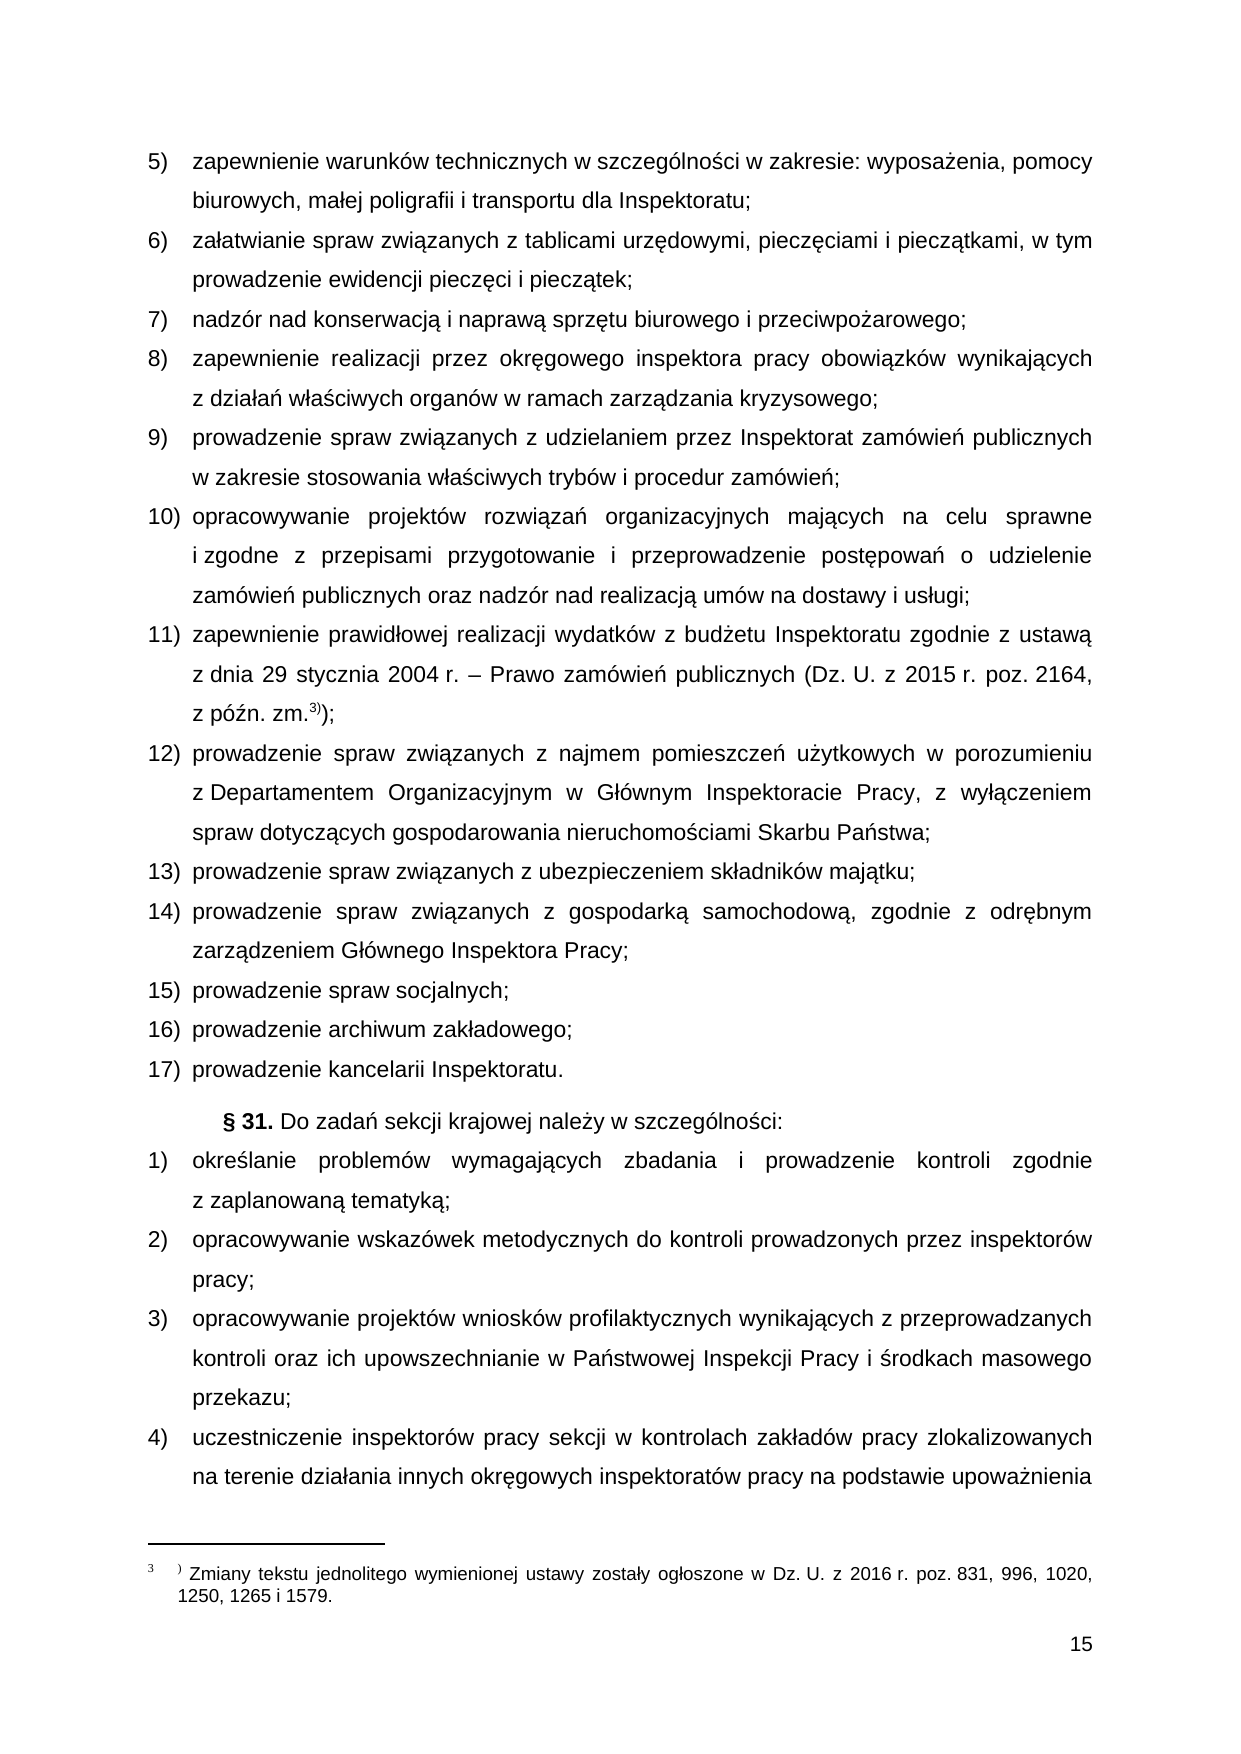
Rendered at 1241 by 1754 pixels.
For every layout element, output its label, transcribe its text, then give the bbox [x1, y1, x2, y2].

list prowadzenie spraw związanych z najmem pomieszczeń użytkowych w porozumieniu z Departamentem Organizacyjnym w Głównym Inspektoracie Pracy, z wyłączeniem spraw dotyczących gospodarowania nieruchomościami Skarbu Państwa; [148, 740, 1093, 845]
list prowadzenie archiwum zakładowego; [148, 1016, 1093, 1042]
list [148, 1423, 1093, 1489]
list prowadzenie spraw związanych z gospodarką samochodową, zgodnie z odrębnym zarządzeniem Głównego Inspektora Pracy; [148, 898, 1093, 963]
list prowadzenie spraw związanych z ubezpieczeniem składników majątku; [148, 858, 1093, 884]
list prowadzenie spraw socjalnych; [148, 977, 1093, 1003]
list opracowywanie projektów rozwiązań organizacyjnych mających na celu sprawne i zgodne z przepisami przygotowanie i przeprowadzenie postępowań o udzielenie zamówień publicznych oraz nadzór nad realizacją umów na dostawy i usługi; [148, 503, 1093, 608]
list opracowywanie wskazówek metodycznych do kontroli prowadzonych przez inspektorów pracy; [148, 1226, 1093, 1292]
list zapewnienie realizacji przez okręgowego inspektora pracy obowiązków wynikających z działań właściwych organów w ramach zarządzania kryzysowego; [148, 345, 1093, 411]
list zapewnienie warunków technicznych w szczególności w zakresie: wyposażenia, pomocy biurowych, małej poligrafii i transportu dla Inspektoratu; [148, 148, 1093, 213]
list prowadzenie spraw związanych z udzielaniem przez Inspektorat zamówień publicznych w zakresie stosowania właściwych trybów i procedur zamówień; [148, 424, 1093, 490]
list prowadzenie kancelarii Inspektoratu. [148, 1056, 1093, 1082]
list nadzór nad konserwacją i naprawą sprzętu biurowego i przeciwpożarowego; [148, 306, 1093, 332]
list opracowywanie projektów wniosków profilaktycznych wynikających z przeprowadzanych kontroli oraz ich upowszechnianie w Państwowej Inspekcji Pracy i środkach masowego przekazu; [148, 1305, 1093, 1410]
list zapewnienie prawidłowej realizacji wydatków z budżetu Inspektoratu zgodnie z ustawą z dnia 29 stycznia 2004 r. – Prawo zamówień publicznych (Dz. U. z 2015 r. poz. 2164, z późn. zm.)); [148, 621, 1093, 727]
list określanie problemów wymagających zbadania i prowadzenie kontroli zgodnie z zaplanowaną tematyką; [148, 1147, 1093, 1213]
list załatwianie spraw związanych z tablicami urzędowymi, pieczęciami i pieczątkami, w tym prowadzenie ewidencji pieczęci i pieczątek; [148, 227, 1093, 292]
text § 31. Do zadań sekcji krajowej należy w szczególności: [148, 1108, 1093, 1134]
